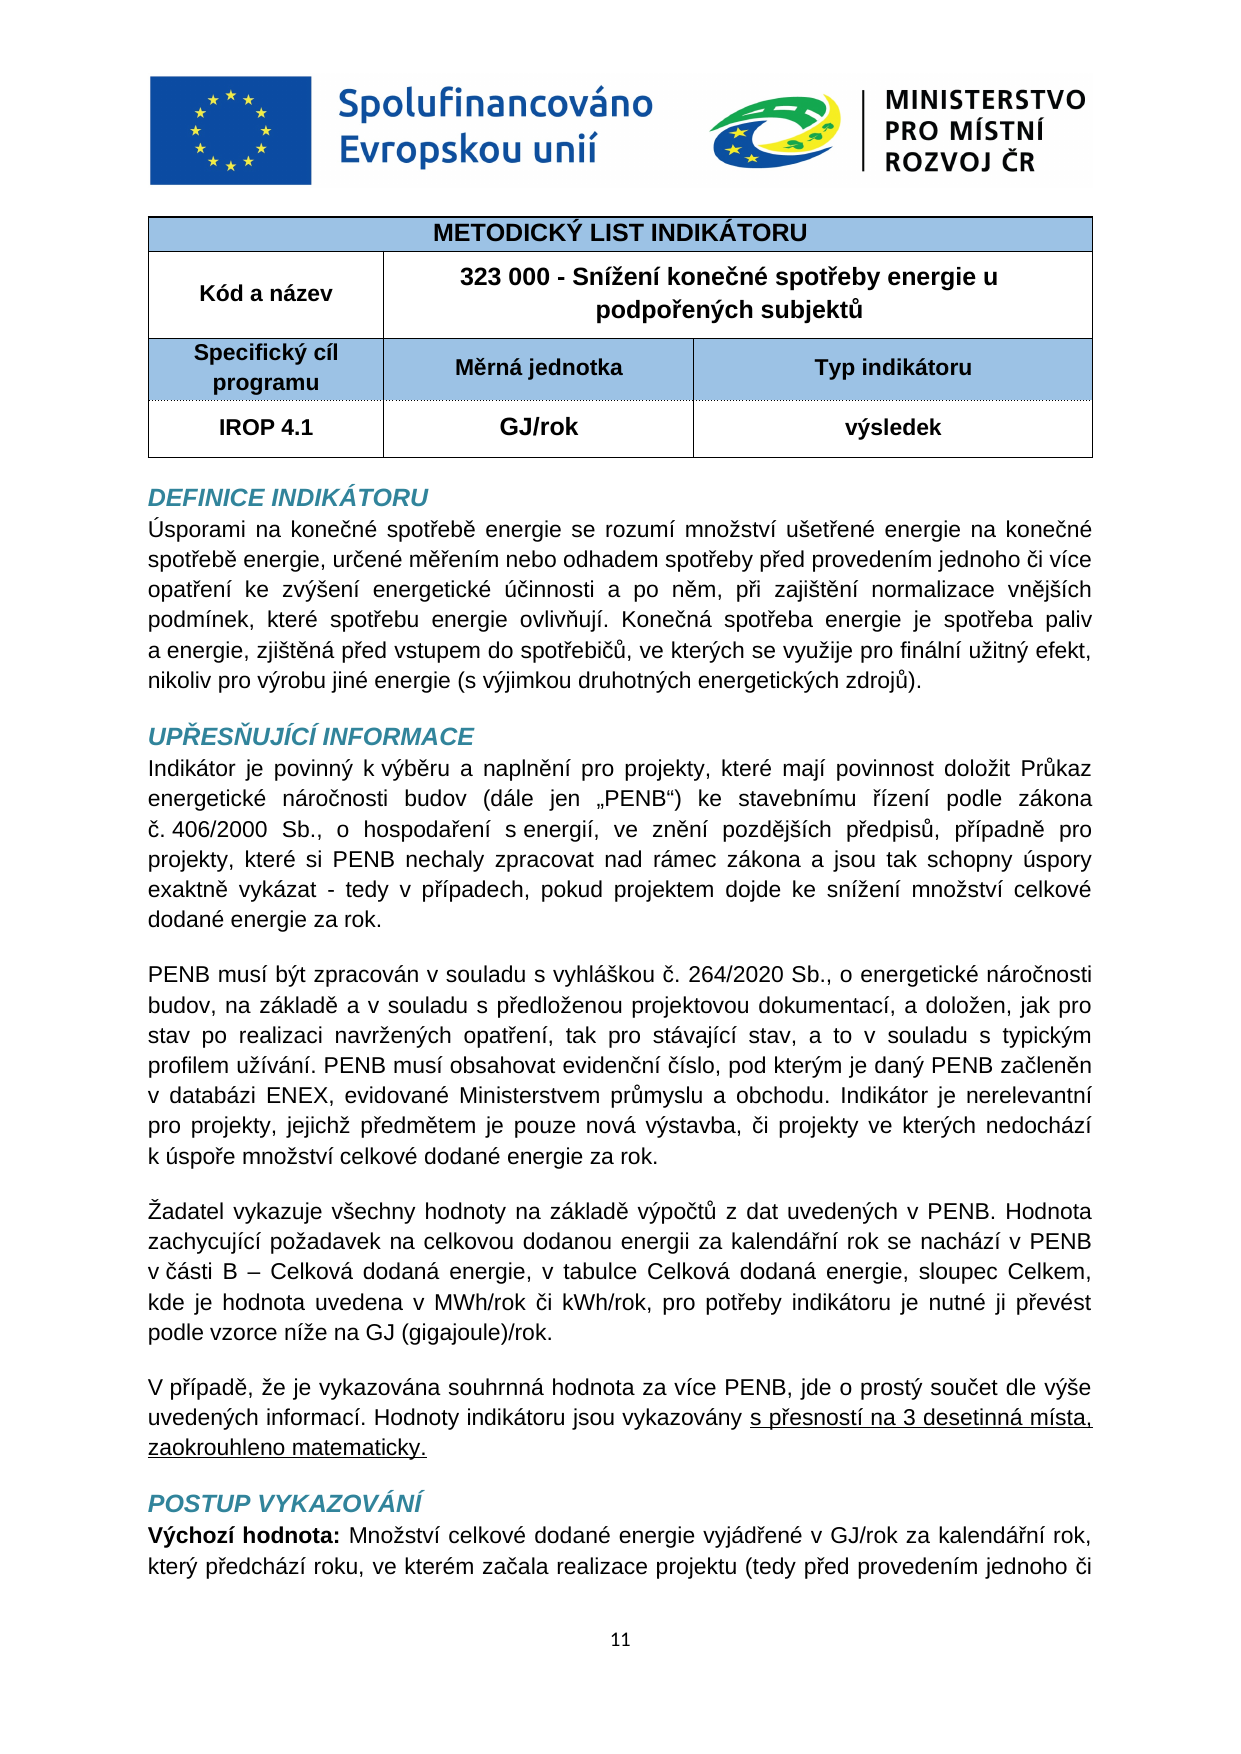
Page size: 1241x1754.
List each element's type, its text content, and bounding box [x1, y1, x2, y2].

text Definice indikátoru [148, 483, 1093, 512]
text Úsporami na konečné spotřebě energie se rozumí množství ušetřené energie na konečné spotřebě energie, určené měřením nebo odhadem spotřeby před provedením jednoho či více opatření ke zvýšení energetické účinnosti a po něm, při zajištění normalizace vnějších podmínek, které spotřebu energie ovlivňují. Konečná spotřeba energie je spotřeba paliv a energie, zjištěná před vstupem do spotřebičů, ve kterých se využije pro finální užitný efekt, nikoliv pro výrobu jiné energie (s výjimkou druhotných energetických zdrojů). [148, 516, 1093, 693]
text Indikátor je povinný k výběru a naplnění pro projekty, které mají povinnost doložit Průkaz energetické náročnosti budov (dále jen „PENB“) ke stavebnímu řízení podle zákona č. 406/2000 Sb., o hospodaření s energií, ve znění pozdějších předpisů, případně pro projekty, které si PENB nechaly zpracovat nad rámec zákona a jsou tak schopny úspory exaktně vykázat - tedy v případech, pokud projektem dojde ke snížení množství celkové dodané energie za rok. [148, 755, 1093, 932]
picture [147, 73, 1093, 188]
table_cell výsledek [694, 400, 1092, 457]
table_cell Typ indikátoru [694, 339, 1092, 400]
text postup vykazování [148, 1489, 1093, 1518]
table_cell Specifický cíl programu [149, 339, 383, 400]
table_cell Kód a název [149, 252, 383, 338]
table_cell Měrná jednotka [384, 339, 693, 400]
text Žadatel vykazuje všechny hodnoty na základě výpočtů z dat uvedených v PENB. Hodnota zachycující požadavek na celkovou dodanou energii za kalendářní rok se nachází v PENB v části B – Celková dodaná energie, v tabulce Celková dodaná energie, sloupec Celkem, kde je hodnota uvedena v MWh/rok či kWh/rok, pro potřeby indikátoru je nutné ji převést podle vzorce níže na GJ (gigajoule)/rok. [148, 1198, 1093, 1345]
table_cell IROP 4.1 [149, 400, 383, 457]
text V případě, že je vykazována souhrnná hodnota za více PENB, jde o prostý součet dle výše uvedených informací. Hodnoty indikátoru jsou vykazovány s přesností na 3 desetinná místa, zaokrouhleno matematicky. [148, 1374, 1093, 1461]
text PENB musí být zpracován v souladu s vyhláškou č. 264/2020 Sb., o energetické náročnosti budov, na základě a v souladu s předloženou projektovou dokumentací, a doložen, jak pro stav po realizaci navržených opatření, tak pro stávající stav, a to v souladu s typickým profilem užívání. PENB musí obsahovat evidenční číslo, pod kterým je daný PENB začleněn v databázi ENEX, evidované Ministerstvem průmyslu a obchodu. Indikátor je nerelevantní pro projekty, jejichž předmětem je pouze nová výstavba, či projekty ve kterých nedochází k úspoře množství celkové dodané energie za rok. [148, 961, 1093, 1169]
table_cell GJ/rok [384, 400, 693, 457]
table_cell 323 000 - Snížení konečné spotřeby energie u podpořených subjektů [384, 252, 1092, 338]
text Upřesňující informace [148, 722, 1093, 751]
table_header METODICKÝ LIST INDIKÁTORU [149, 218, 1092, 251]
